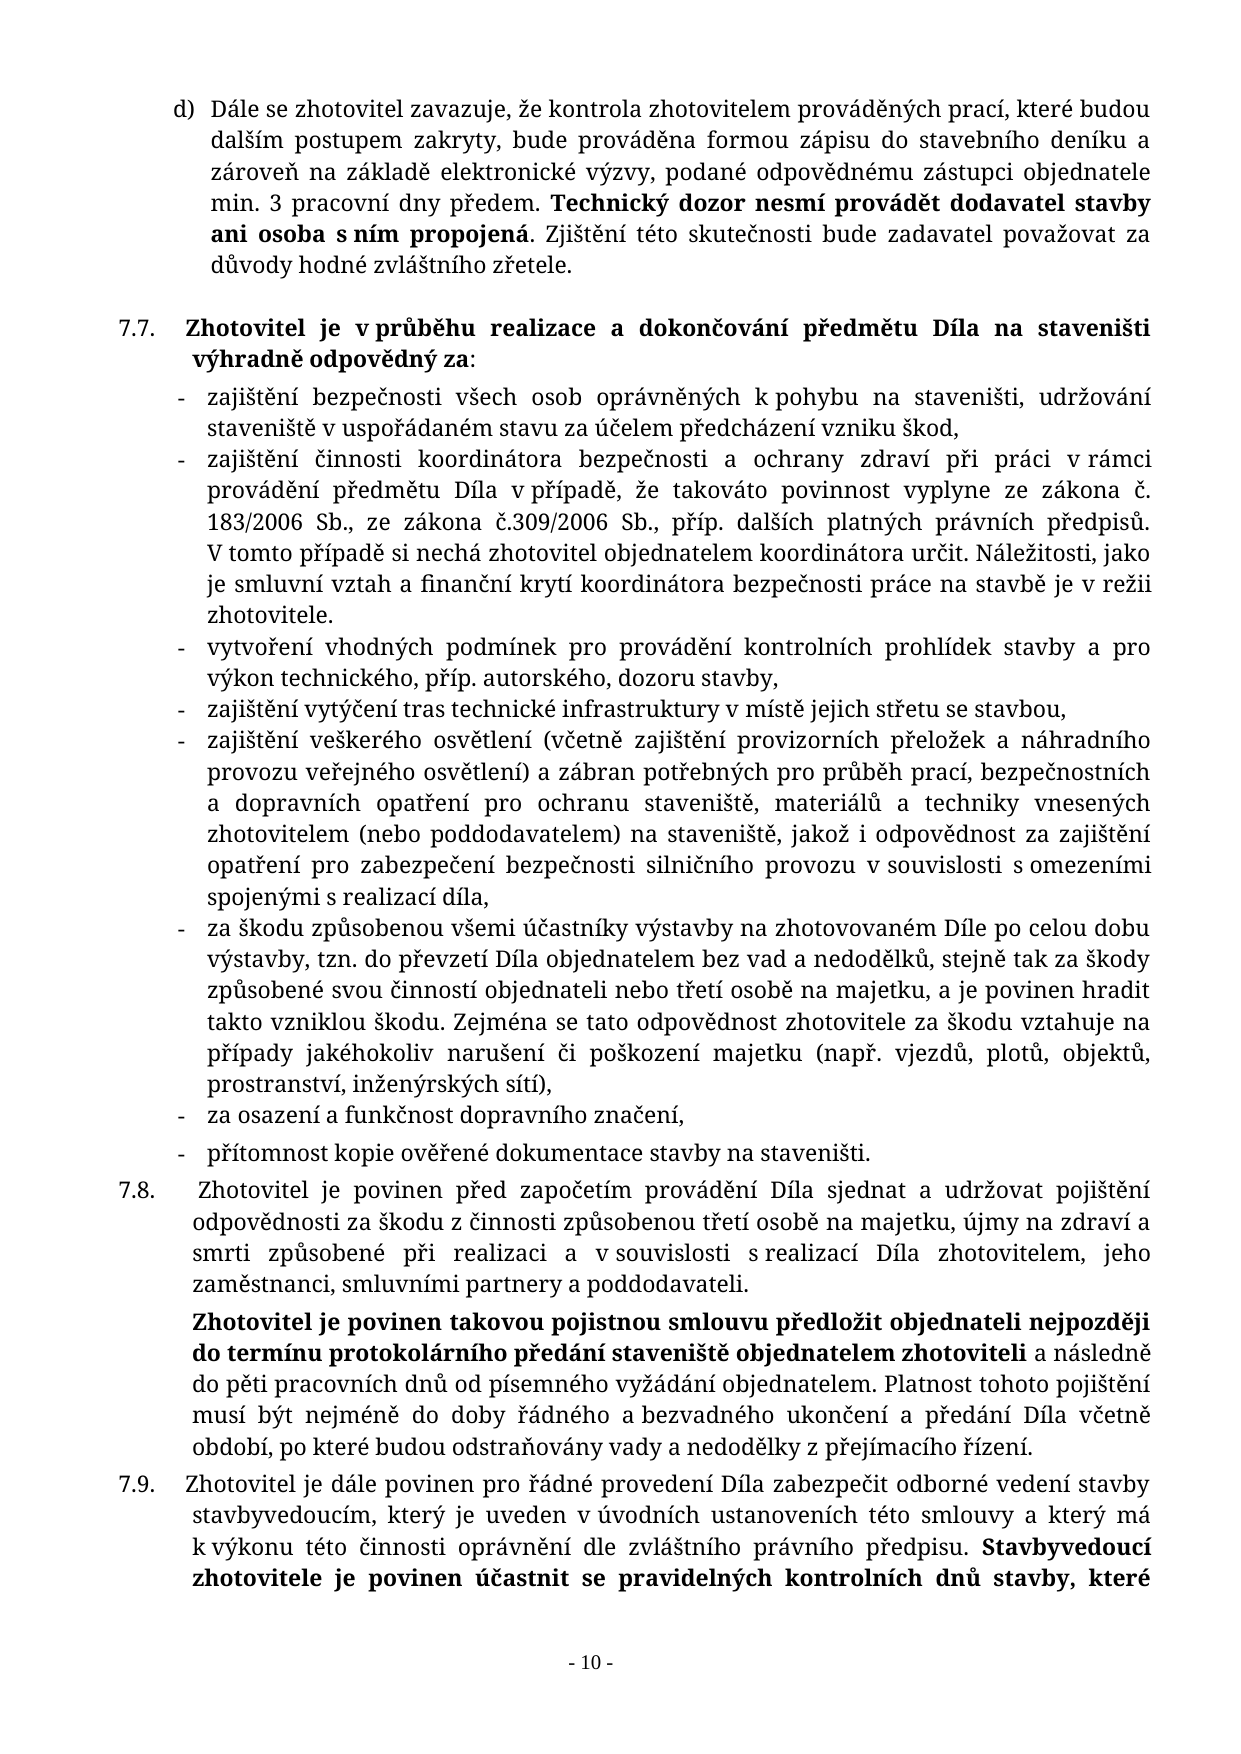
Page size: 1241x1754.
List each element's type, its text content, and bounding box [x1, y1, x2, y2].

list Zhotovitel je povinen před započetím provádění Díla sjednat a udržovat pojištění odpovědnosti za škodu z činnosti způsobenou třetí osobě na majetku, újmy na zdraví a smrti způsobené při realizaci a v souvislosti s realizací Díla zhotovitelem, jeho zaměstnanci, smluvními partnery a poddodavateli. [118, 1174, 1152, 1299]
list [118, 1468, 1152, 1593]
list zajištění činnosti koordinátora bezpečnosti a ochrany zdraví při práci v rámci provádění předmětu Díla v případě, že takováto povinnost vyplyne ze zákona č. 183/2006 Sb., ze zákona č.309/2006 Sb., příp. dalších platných právních předpisů. V tomto případě si nechá zhotovitel objednatelem koordinátora určit. Náležitosti, jako je smluvní vztah a finanční krytí koordinátora bezpečnosti práce na stavbě je v režii zhotovitele. [177, 443, 1152, 630]
list za škodu způsobenou všemi účastníky výstavby na zhotovovaném Díle po celou dobu výstavby, tzn. do převzetí Díla objednatelem bez vad a nedodělků, stejně tak za škody způsobené svou činností objednateli nebo třetí osobě na majetku, a je povinen hradit takto vzniklou škodu. Zejména se tato odpovědnost zhotovitele za škodu vztahuje na případy jakéhokoliv narušení či poškození majetku (např. vjezdů, plotů, objektů, prostranství, inženýrských sítí), [177, 912, 1152, 1099]
list zajištění vytýčení tras technické infrastruktury v místě jejich střetu se stavbou, [177, 693, 1152, 724]
list Zhotovitel je v průběhu realizace a dokončování předmětu Díla na staveništi výhradně odpovědný za: [118, 312, 1152, 374]
list zajištění bezpečnosti všech osob oprávněných k pohybu na staveništi, udržování staveniště v uspořádaném stavu za účelem předcházení vzniku škod, [177, 380, 1152, 443]
list za osazení a funkčnost dopravního značení, [177, 1099, 1152, 1130]
list vytvoření vhodných podmínek pro provádění kontrolních prohlídek stavby a pro výkon technického, příp. autorského, dozoru stavby, [177, 630, 1152, 693]
text Zhotovitel je povinen takovou pojistnou smlouvu předložit objednateli nejpozději do termínu protokolárního předání staveniště objednatelem zhotoviteli a následně do pěti pracovních dnů od písemného vyžádání objednatelem. Platnost tohoto pojištění musí být nejméně do doby řádného a bezvadného ukončení a předání Díla včetně období, po které budou odstraňovány vady a nedodělky z přejímacího řízení. [192, 1305, 1152, 1462]
list přítomnost kopie ověřené dokumentace stavby na staveništi. [177, 1137, 1152, 1168]
list zajištění veškerého osvětlení (včetně zajištění provizorních přeložek a náhradního provozu veřejného osvětlení) a zábran potřebných pro průběh prací, bezpečnostních a dopravních opatření pro ochranu staveniště, materiálů a techniky vnesených zhotovitelem (nebo poddodavatelem) na staveniště, jakož i odpovědnost za zajištění opatření pro zabezpečení bezpečnosti silničního provozu v souvislosti s omezeními spojenými s realizací díla, [177, 724, 1152, 912]
list Dále se zhotovitel zavazuje, že kontrola zhotovitelem prováděných prací, které budou dalším postupem zakryty, bude prováděna formou zápisu do stavebního deníku a zároveň na základě elektronické výzvy, podané odpovědnému zástupci objednatele min. 3 pracovní dny předem. Technický dozor nesmí provádět dodavatel stavby ani osoba s ním propojená. Zjištění této skutečnosti bude zadavatel považovat za důvody hodné zvláštního zřetele. [173, 93, 1152, 280]
